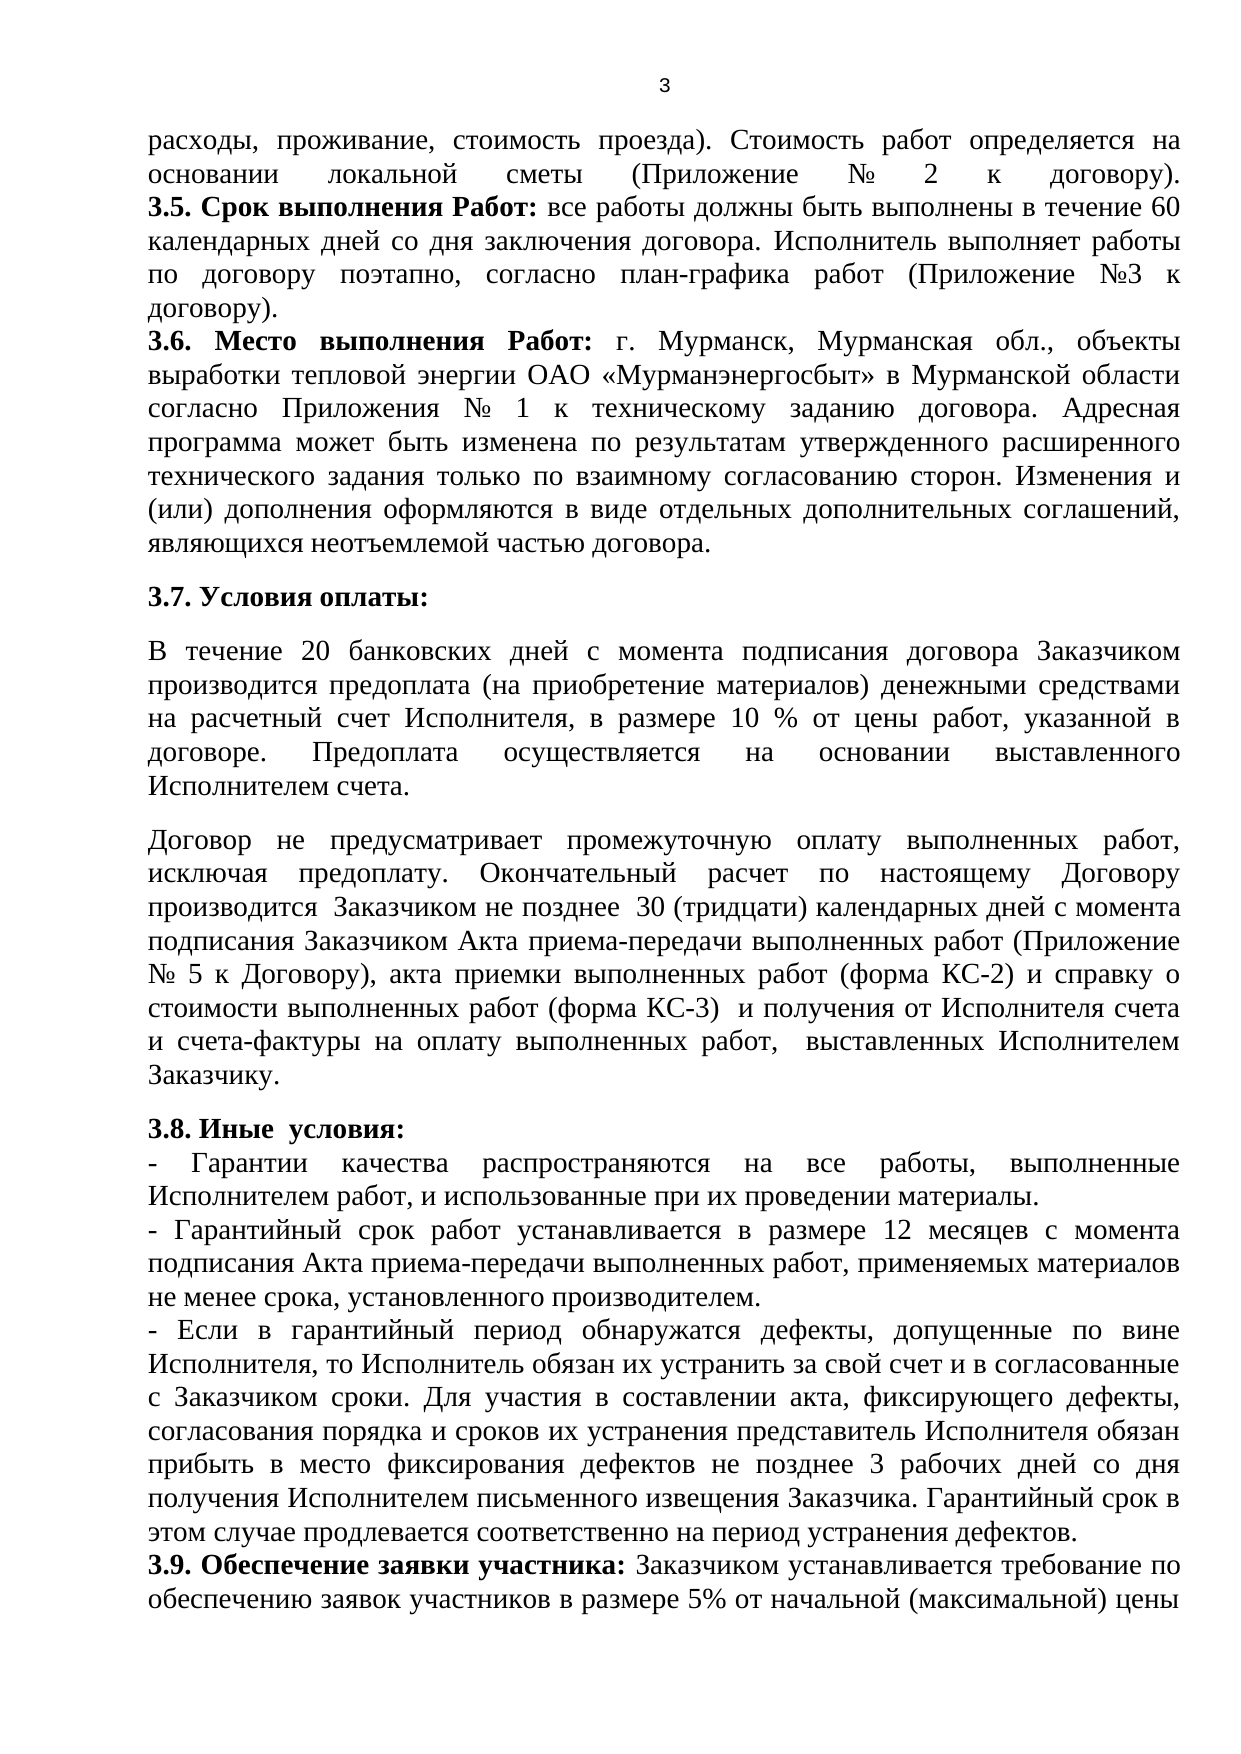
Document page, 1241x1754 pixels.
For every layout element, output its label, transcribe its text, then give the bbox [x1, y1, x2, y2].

text 3.8. Иные условия: [148, 1111, 1181, 1145]
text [148, 1547, 1181, 1614]
text 3.7. Условия оплаты: [148, 579, 1181, 613]
text - Гарантии качества распространяются на все работы, выполненные Исполнителем работ, и использованные при их проведении материалы. [148, 1145, 1181, 1212]
text В течение 20 банковских дней с момента подписания договора Заказчиком производится предоплата (на приобретение материалов) денежными средствами на расчетный счет Исполнителя, в размере 10 % от цены работ, указанной в договоре. Предоплата осуществляется на основании выставленного Исполнителем счета. [148, 633, 1181, 801]
text Договор не предусматривает промежуточную оплату выполненных работ, исключая предоплату. Окончательный расчет по настоящему Договору производится Заказчиком не позднее 30 (тридцати) календарных дней с момента подписания Заказчиком Акта приема-передачи выполненных работ (Приложение № 5 к Договору), акта приемки выполненных работ (форма КС-2) и справку о стоимости выполненных работ (форма КС-3) и получения от Исполнителя счета и счета-фактуры на оплату выполненных работ, выставленных Исполнителем Заказчику. [148, 822, 1181, 1090]
text - Гарантийный срок работ устанавливается в размере 12 месяцев с момента подписания Акта приема-передачи выполненных работ, применяемых материалов не менее срока, установленного производителем. [148, 1212, 1181, 1312]
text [148, 122, 1181, 558]
text - Если в гарантийный период обнаружатся дефекты, допущенные по вине Исполнителя, то Исполнитель обязан их устранить за свой счет и в согласованные с Заказчиком сроки. Для участия в составлении акта, фиксирующего дефекты, согласования порядка и сроков их устранения представитель Исполнителя обязан прибыть в место фиксирования дефектов не позднее 3 рабочих дней со дня получения Исполнителем письменного извещения Заказчика. Гарантийный срок в этом случае продлевается соответственно на период устранения дефектов. [148, 1312, 1181, 1547]
